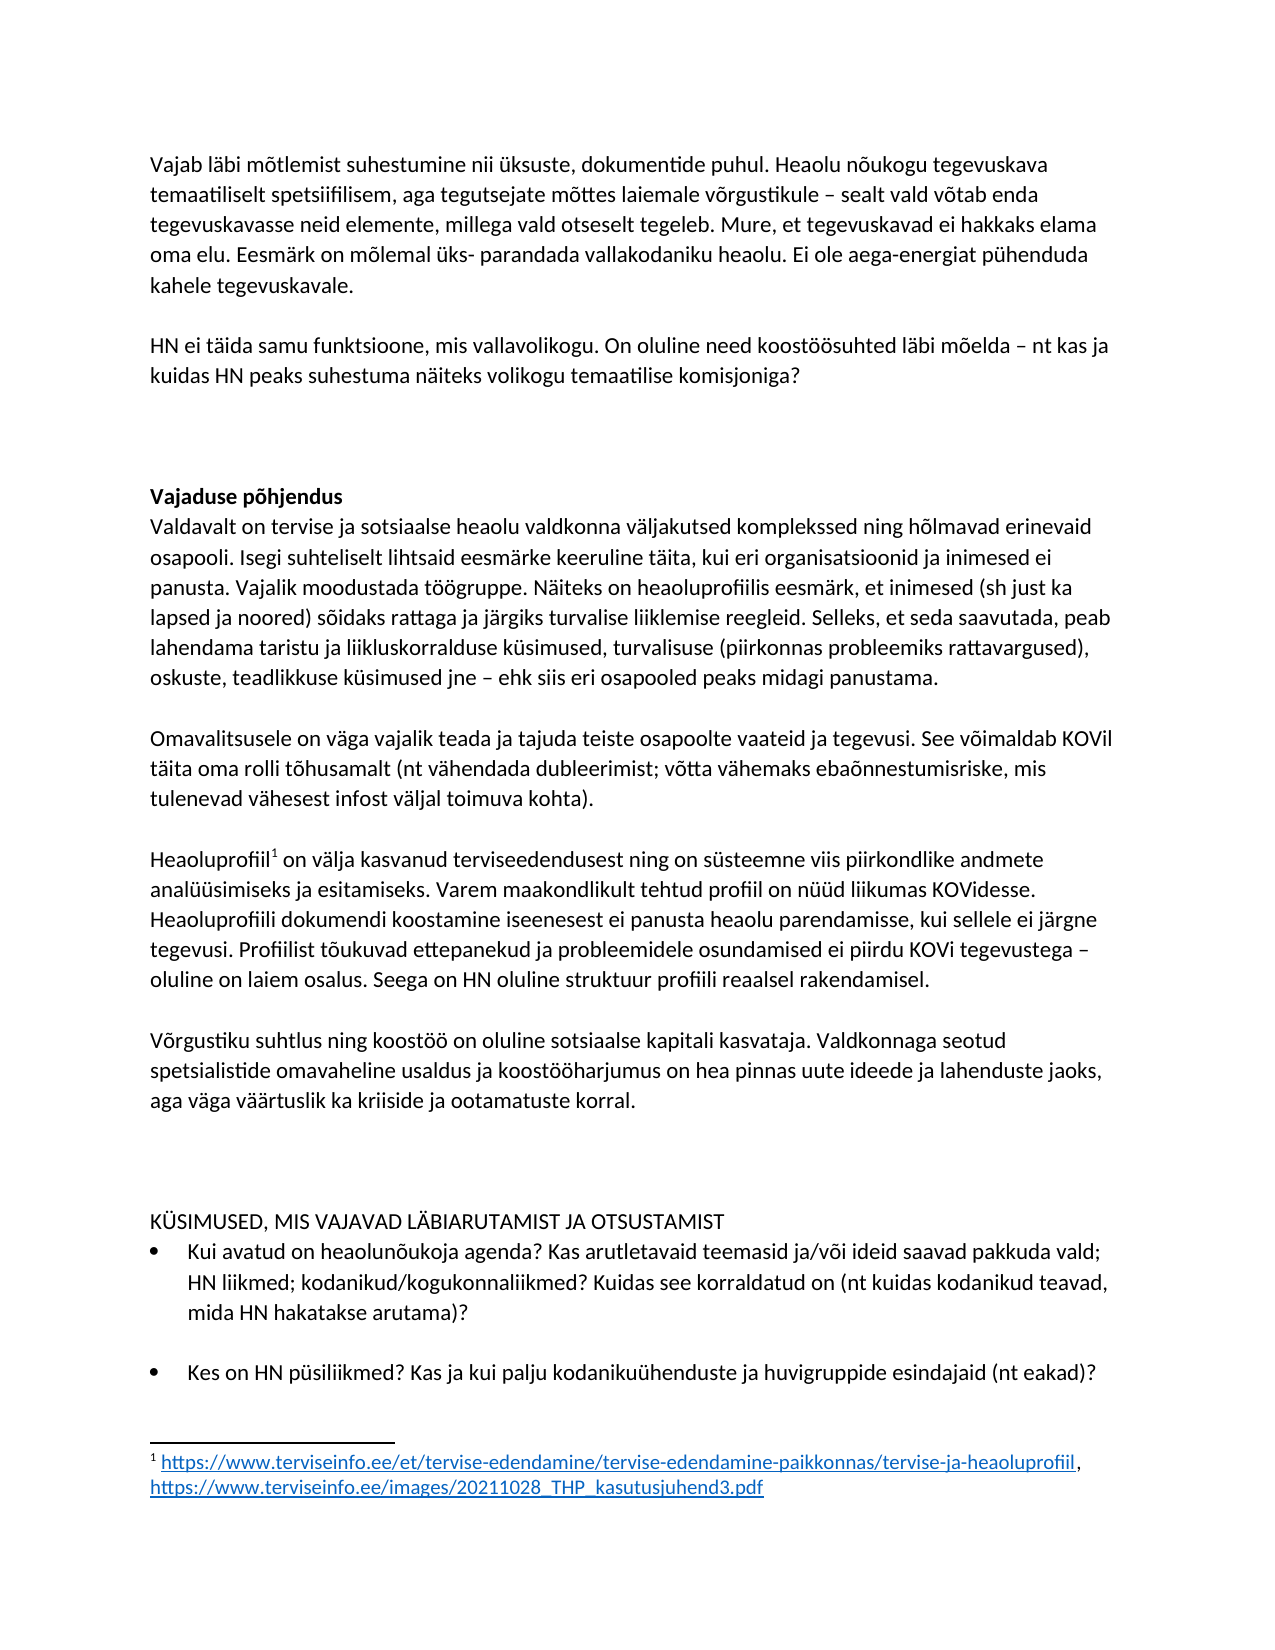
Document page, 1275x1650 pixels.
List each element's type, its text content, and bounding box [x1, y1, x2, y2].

list Kui avatud on heaolunõukoja agenda? Kas arutletavaid teemasid ja/või ideid saavad pakkuda vald; HN liikmed; kodanikud/kogukonnaliikmed? Kuidas see korraldatud on (nt kuidas kodanikud teavad, mida HN hakatakse arutama)? [150, 1237, 1125, 1326]
text Võrgustiku suhtlus ning koostöö on oluline sotsiaalse kapitali kasvataja. Valdkonnaga seotud spetsialistide omavaheline usaldus ja koostööharjumus on hea pinnas uute ideede ja lahenduste jaoks, aga väga väärtuslik ka kriiside ja ootamatuste korral. [150, 1026, 1125, 1114]
text HN ei täida samu funktsioone, mis vallavolikogu. On oluline need koostöösuhted läbi mõelda – nt kas ja kuidas HN peaks suhestuma näiteks volikogu temaatilise komisjoniga? [150, 331, 1125, 389]
text KÜSIMUSED, MIS VAJAVAD LÄBIARUTAMIST JA OTSUSTAMIST [150, 1207, 1125, 1235]
text Vajaduse põhjendus [150, 482, 1125, 510]
text Valdavalt on tervise ja sotsiaalse heaolu valdkonna väljakutsed komplekssed ning hõlmavad erinevaid osapooli. Isegi suhteliselt lihtsaid eesmärke keeruline täita, kui eri organisatsioonid ja inimesed ei panusta. Vajalik moodustada töögruppe. Näiteks on heaoluprofiilis eesmärk, et inimesed (sh just ka lapsed ja noored) sõidaks rattaga ja järgiks turvalise liiklemise reegleid. Selleks, et seda saavutada, peab lahendama taristu ja liikluskorralduse küsimused, turvalisuse (piirkonnas probleemiks rattavargused), oskuste, teadlikkuse küsimused jne – ehk siis eri osapooled peaks midagi panustama. [150, 512, 1125, 692]
text Vajab läbi mõtlemist suhestumine nii üksuste, dokumentide puhul. Heaolu nõukogu tegevuskava temaatiliselt spetsiifilisem, aga tegutsejate mõttes laiemale võrgustikule – sealt vald võtab enda tegevuskavasse neid elemente, millega vald otseselt tegeleb. Mure, et tegevuskavad ei hakkaks elama oma elu. Eesmärk on mõlemal üks- parandada vallakodaniku heaolu. Ei ole aega-energiat pühenduda kahele tegevuskavale. [150, 150, 1125, 299]
list Kes on HN püsiliikmed? Kas ja kui palju kodanikuühenduste ja huvigruppide esindajaid (nt eakad)? [150, 1358, 1125, 1386]
text Omavalitsusele on väga vajalik teada ja tajuda teiste osapoolte vaateid ja tegevusi. See võimaldab KOVil täita oma rolli tõhusamalt (nt vähendada dubleerimist; võtta vähemaks ebaõnnestumisriske, mis tulenevad vähesest infost väljal toimuva kohta). [150, 724, 1125, 812]
text Heaoluprofiil on välja kasvanud terviseedendusest ning on süsteemne viis piirkondlike andmete analüüsimiseks ja esitamiseks. Varem maakondlikult tehtud profiil on nüüd liikumas KOVidesse. Heaoluprofiili dokumendi koostamine iseenesest ei panusta heaolu parendamisse, kui sellele ei järgne tegevusi. Profiilist tõukuvad ettepanekud ja probleemidele osundamised ei piirdu KOVi tegevustega – oluline on laiem osalus. Seega on HN oluline struktuur profiili reaalsel rakendamisel. [150, 845, 1125, 994]
